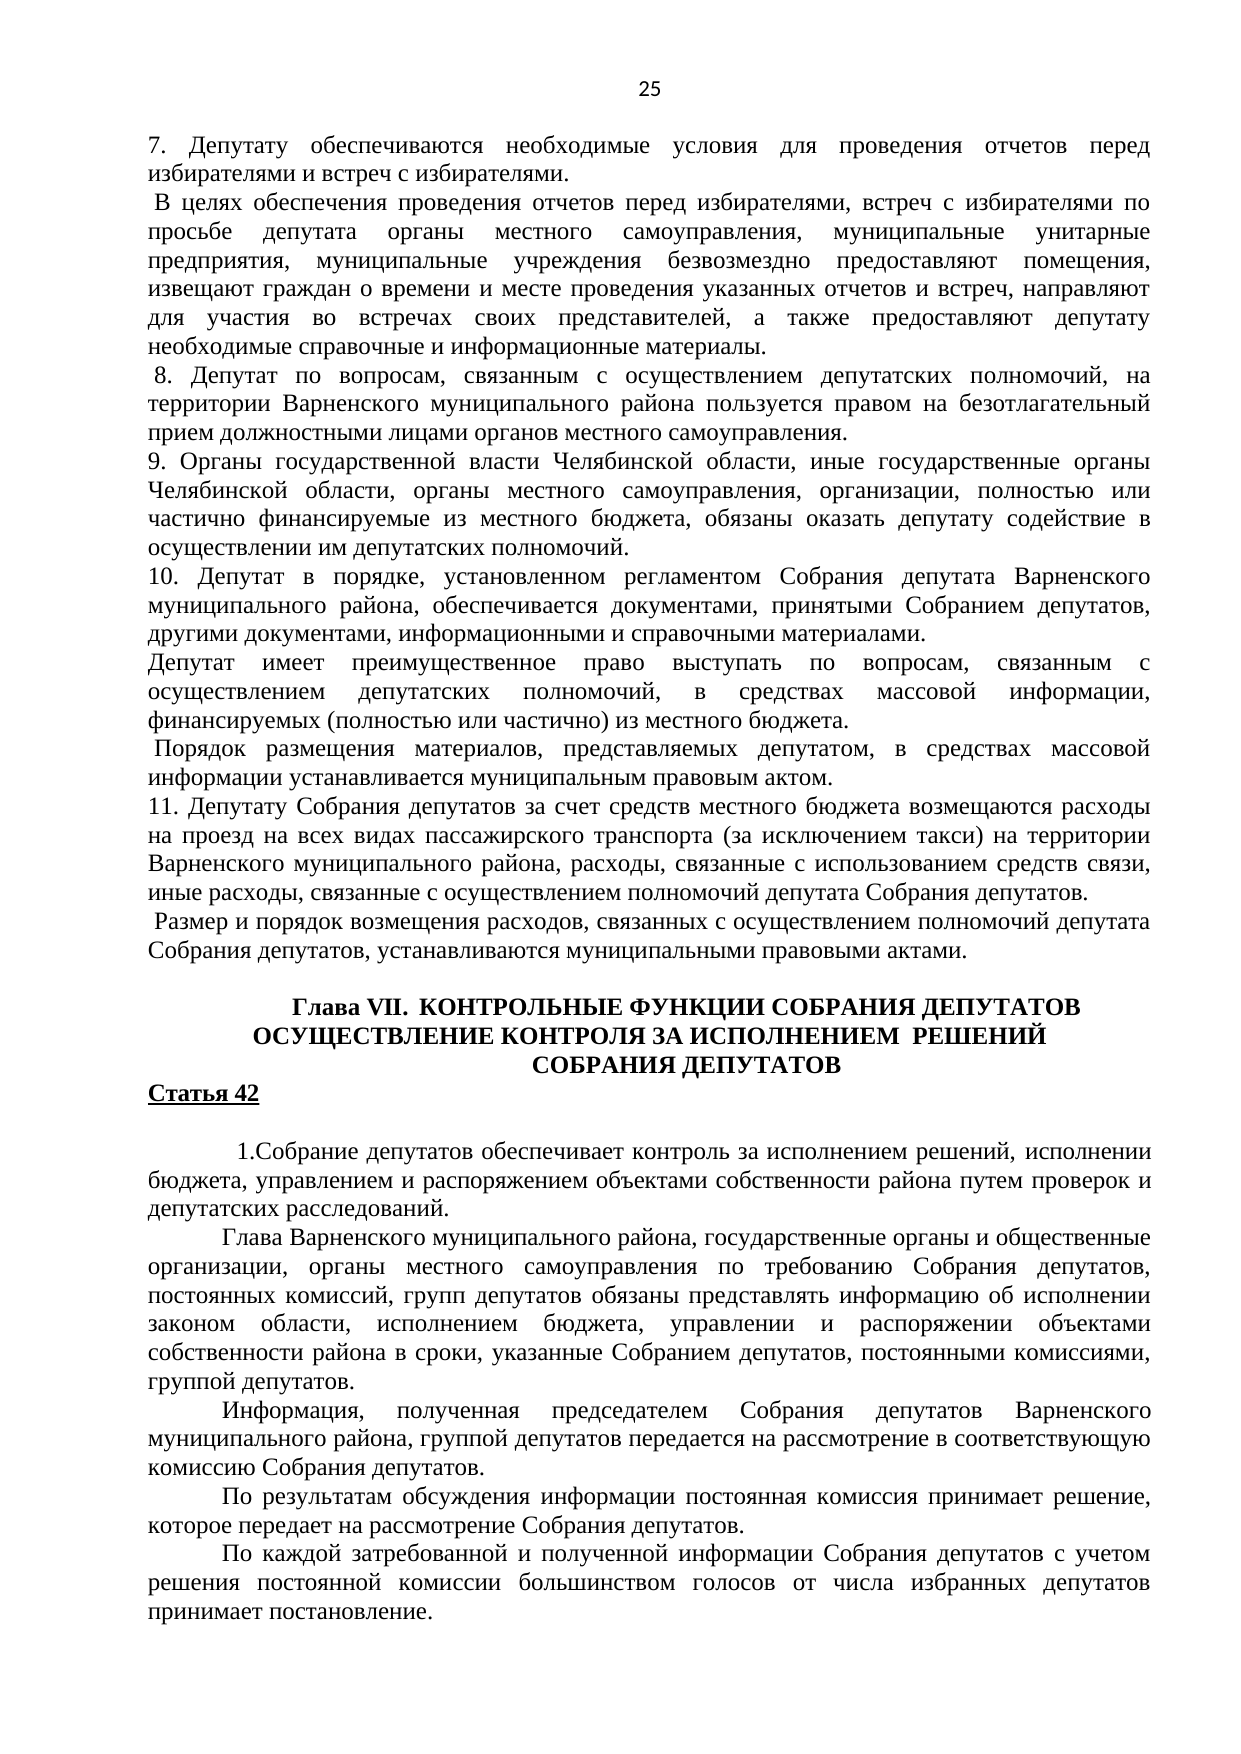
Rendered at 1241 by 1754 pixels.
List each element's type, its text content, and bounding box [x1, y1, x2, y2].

text В целях обеспечения проведения отчетов перед избирателями, встреч с избирателями по просьбе депутата органы местного самоуправления, муниципальные унитарные предприятия, муниципальные учреждения безвозмездно предоставляют помещения, извещают граждан о времени и месте проведения указанных отчетов и встреч, направляют для участия во встречах своих представителей, а также предоставляют депутату необходимые справочные и информационные материалы. [148, 187, 1152, 360]
text 8. Депутат по вопросам, связанным с осуществлением депутатских полномочий, на территории Варненского муниципального района пользуется правом на безотлагательный прием должностными лицами органов местного самоуправления. [148, 360, 1152, 446]
text Статья 42 [148, 1078, 1152, 1107]
text Размер и порядок возмещения расходов, связанных с осуществлением полномочий депутата Собрания депутатов, устанавливаются муниципальными правовыми актами. [148, 906, 1152, 963]
text Порядок размещения материалов, представляемых депутатом, в средствах массовой информации устанавливается муниципальным правовым актом. [148, 733, 1152, 791]
text СОБРАНИЯ ДЕПУТАТОВ [148, 1050, 1152, 1078]
text 10. Депутат в порядке, установленном регламентом Собрания депутата Варненского муниципального района, обеспечивается документами, принятыми Собранием депутатов, другими документами, информационными и справочными материалами. [148, 561, 1152, 647]
text По каждой затребованной и полученной информации Собрания депутатов с учетом решения постоянной комиссии большинством голосов от числа избранных депутатов принимает постановление. [148, 1538, 1152, 1625]
text 7. Депутату обеспечиваются необходимые условия для проведения отчетов перед избирателями и встреч с избирателями. [148, 130, 1152, 187]
text 1.Собрание депутатов обеспечивает контроль за исполнением решений, исполнении бюджета, управлением и распоряжением объектами собственности района путем проверок и депутатских расследований. [148, 1136, 1152, 1222]
text Информация, полученная председателем Собрания депутатов Варненского муниципального района, группой депутатов передается на рассмотрение в соответствующую комиссию Собрания депутатов. [148, 1395, 1152, 1481]
text Депутат имеет преимущественное право выступать по вопросам, связанным с осуществлением депутатских полномочий, в средствах массовой информации, финансируемых (полностью или частично) из местного бюджета. [148, 647, 1152, 733]
text По результатам обсуждения информации постоянная комиссия принимает решение, которое передает на рассмотрение Собрания депутатов. [148, 1481, 1152, 1538]
text Глава VII. КОНТРОЛЬНЫЕ ФУНКЦИИ СОБРАНИЯ ДЕПУТАТОВ ОСУЩЕСТВЛЕНИЕ КОНТРОЛЯ ЗА ИСПОЛНЕНИЕМ РЕШЕНИЙ [148, 992, 1152, 1050]
text Глава Варненского муниципального района, государственные органы и общественные организации, органы местного самоуправления по требованию Собрания депутатов, постоянных комиссий, групп депутатов обязаны представлять информацию об исполнении законом области, исполнением бюджета, управлении и распоряжении объектами собственности района в сроки, указанные Собранием депутатов, постоянными комиссиями, группой депутатов. [148, 1222, 1152, 1395]
text 11. Депутату Собрания депутатов за счет средств местного бюджета возмещаются расходы на проезд на всех видах пассажирского транспорта (за исключением такси) на территории Варненского муниципального района, расходы, связанные с использованием средств связи, иные расходы, связанные с осуществлением полномочий депутата Собрания депутатов. [148, 791, 1152, 906]
text 9. Органы государственной власти Челябинской области, иные государственные органы Челябинской области, органы местного самоуправления, организации, полностью или частично финансируемые из местного бюджета, обязаны оказать депутату содействие в осуществлении им депутатских полномочий. [148, 446, 1152, 561]
